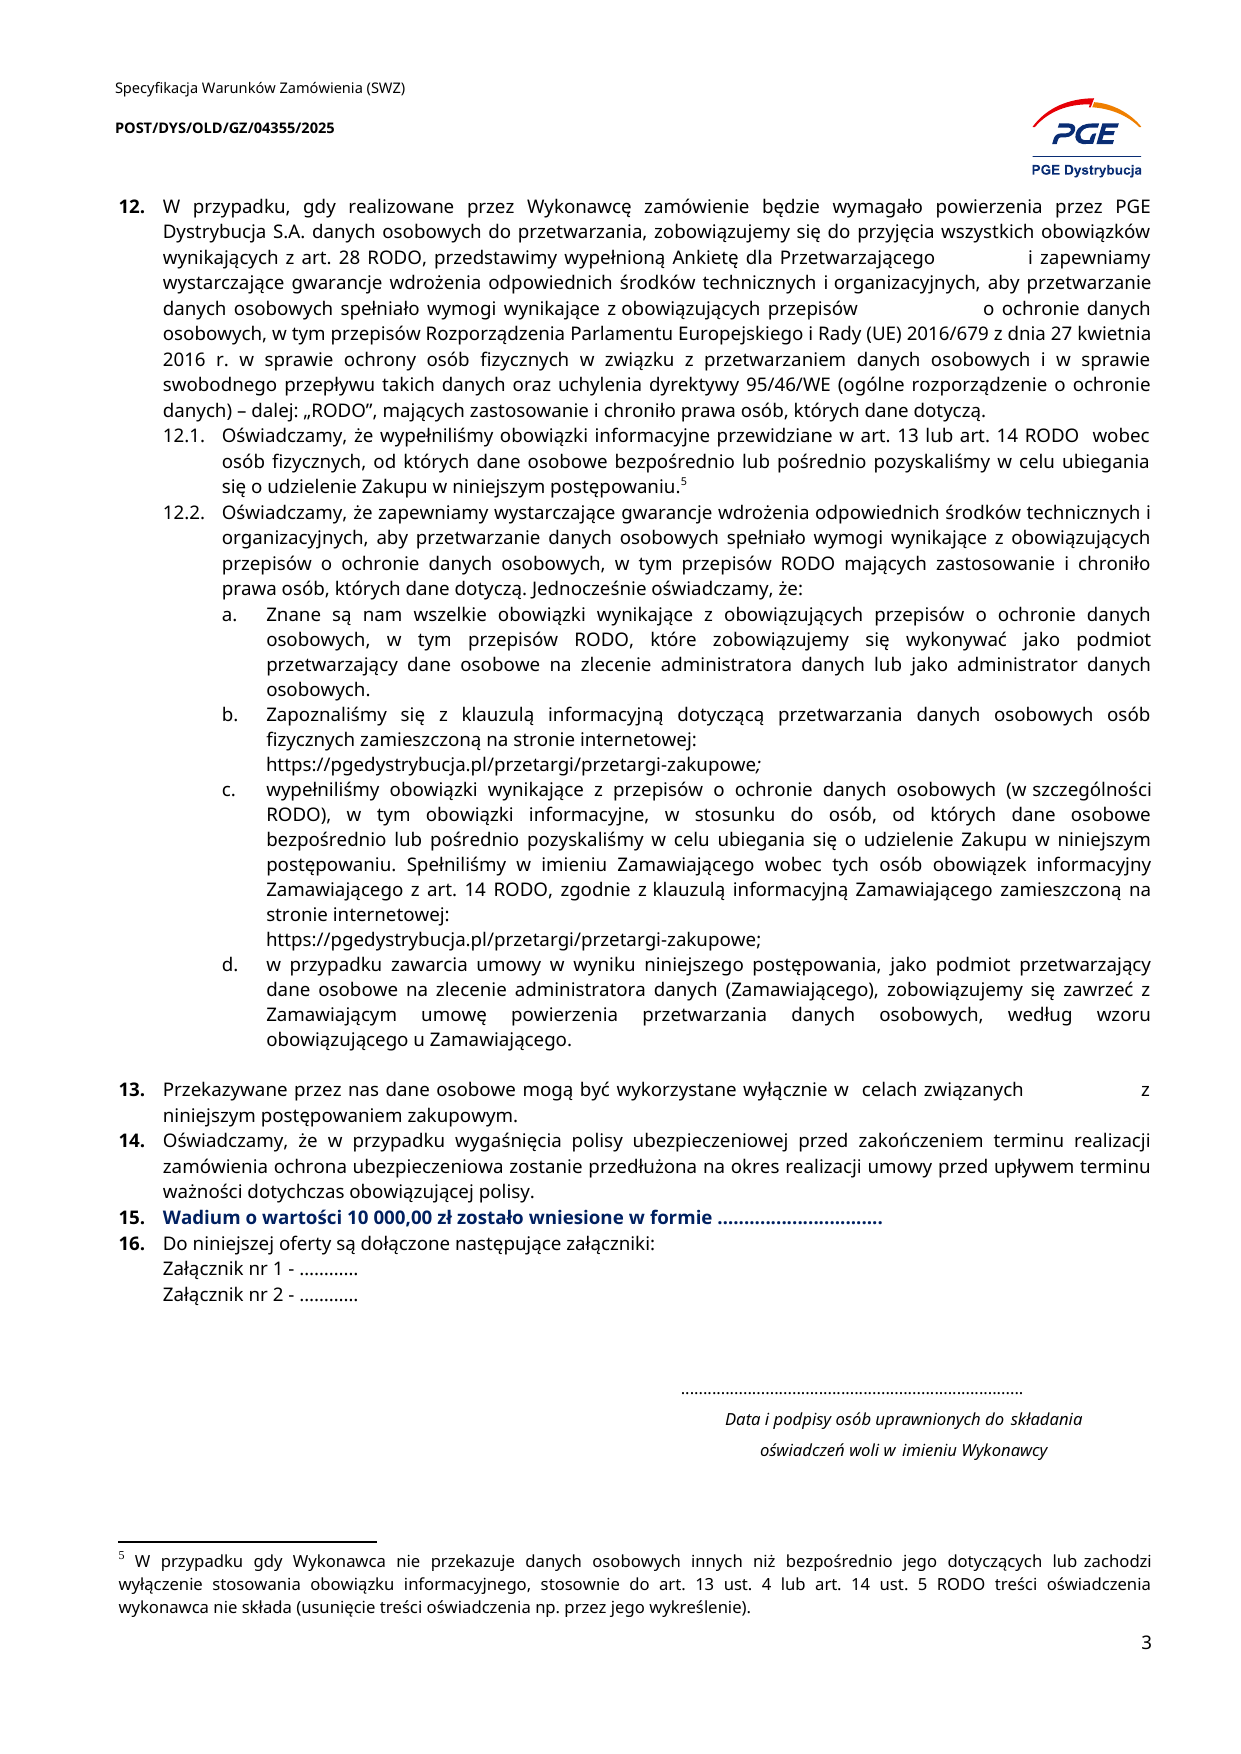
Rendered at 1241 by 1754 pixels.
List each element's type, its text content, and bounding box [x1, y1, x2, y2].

list https://pgedystrybucja.pl/przetargi/przetargi-zakupowe; [266, 751, 1152, 776]
list Do niniejszej oferty są dołączone następujące załączniki: [118, 1230, 1152, 1255]
list w przypadku zawarcia umowy w wyniku niniejszego postępowania, jako podmiot przetwarzający dane osobowe na zlecenie administratora danych (Zamawiającego), zobowiązujemy się zawrzeć z Zamawiającym umowę powierzenia przetwarzania danych osobowych, według wzoru obowiązującego u Zamawiającego. [222, 951, 1152, 1051]
list 12.1. Oświadczamy, że wypełniliśmy obowiązki informacyjne przewidziane w art. 13 lub art. 14 RODO wobec osób fizycznych, od których dane osobowe bezpośrednio lub pośrednio pozyskaliśmy w celu ubiegania się o udzielenie Zakupu w niniejszym postępowaniu. [163, 423, 1152, 499]
list Znane są nam wszelkie obowiązki wynikające z obowiązujących przepisów o ochronie danych osobowych, w tym przepisów RODO, które zobowiązujemy się wykonywać jako podmiot przetwarzający dane osobowe na zlecenie administratora danych lub jako administrator danych osobowych. [222, 601, 1152, 701]
text Data i podpisy osób uprawnionych do składania [664, 1407, 1144, 1430]
text Załącznik nr 2 - ………… [118, 1281, 1152, 1306]
list Przekazywane przez nas dane osobowe mogą być wykorzystane wyłącznie w celach związanych z niniejszym postępowaniem zakupowym. [118, 1077, 1152, 1128]
list 12.2. Oświadczamy, że zapewniamy wystarczające gwarancje wdrożenia odpowiednich środków technicznych i organizacyjnych, aby przetwarzanie danych osobowych spełniało wymogi wynikające z obowiązujących przepisów o ochronie danych osobowych, w tym przepisów RODO mających zastosowanie i chroniło prawa osób, których dane dotyczą. Jednocześnie oświadczamy, że: [163, 499, 1152, 601]
list Wadium o wartości 10 000,00 zł zostało wniesione w formie …............................ [118, 1204, 1152, 1230]
list Zapoznaliśmy się z klauzulą informacyjną dotyczącą przetwarzania danych osobowych osób fizycznych zamieszczoną na stronie internetowej: [222, 701, 1152, 751]
list Oświadczamy, że w przypadku wygaśnięcia polisy ubezpieczeniowej przed zakończeniem terminu realizacji zamówienia ochrona ubezpieczeniowa zostanie przedłużona na okres realizacji umowy przed upływem terminu ważności dotychczas obowiązującej polisy. [118, 1128, 1152, 1204]
list wypełniliśmy obowiązki wynikające z przepisów o ochronie danych osobowych (w szczególności RODO), w tym obowiązki informacyjne, w stosunku do osób, od których dane osobowe bezpośrednio lub pośrednio pozyskaliśmy w celu ubiegania się o udzielenie Zakupu w niniejszym postępowaniu. Spełniliśmy w imieniu Zamawiającego wobec tych osób obowiązek informacyjny Zamawiającego z art. 14 RODO, zgodnie z klauzulą informacyjną Zamawiającego zamieszczoną na stronie internetowej: [222, 776, 1152, 926]
list W przypadku, gdy realizowane przez Wykonawcę zamówienie będzie wymagało powierzenia przez PGE Dystrybucja S.A. danych osobowych do przetwarzania, zobowiązujemy się do przyjęcia wszystkich obowiązków wynikających z art. 28 RODO, przedstawimy wypełnioną Ankietę dla Przetwarzającego i zapewniamy wystarczające gwarancje wdrożenia odpowiednich środków technicznych i organizacyjnych, aby przetwarzanie danych osobowych spełniało wymogi wynikające z obowiązujących przepisów o ochronie danych osobowych, w tym przepisów Rozporządzenia Parlamentu Europejskiego i Rady (UE) 2016/679 z dnia 27 kwietnia 2016 r. w sprawie ochrony osób fizycznych w związku z przetwarzaniem danych osobowych i w sprawie swobodnego przepływu takich danych oraz uchylenia dyrektywy 95/46/WE (ogólne rozporządzenie o ochronie danych) – dalej: „RODO”, mających zastosowanie i chroniło prawa osób, których dane dotyczą. [118, 193, 1152, 423]
text ............................................................................. [607, 1374, 1240, 1399]
text Załącznik nr 1 - ………… [118, 1255, 1152, 1281]
list https://pgedystrybucja.pl/przetargi/przetargi-zakupowe; [266, 926, 1152, 951]
text oświadczeń woli w imieniu Wykonawcy [664, 1438, 1144, 1461]
